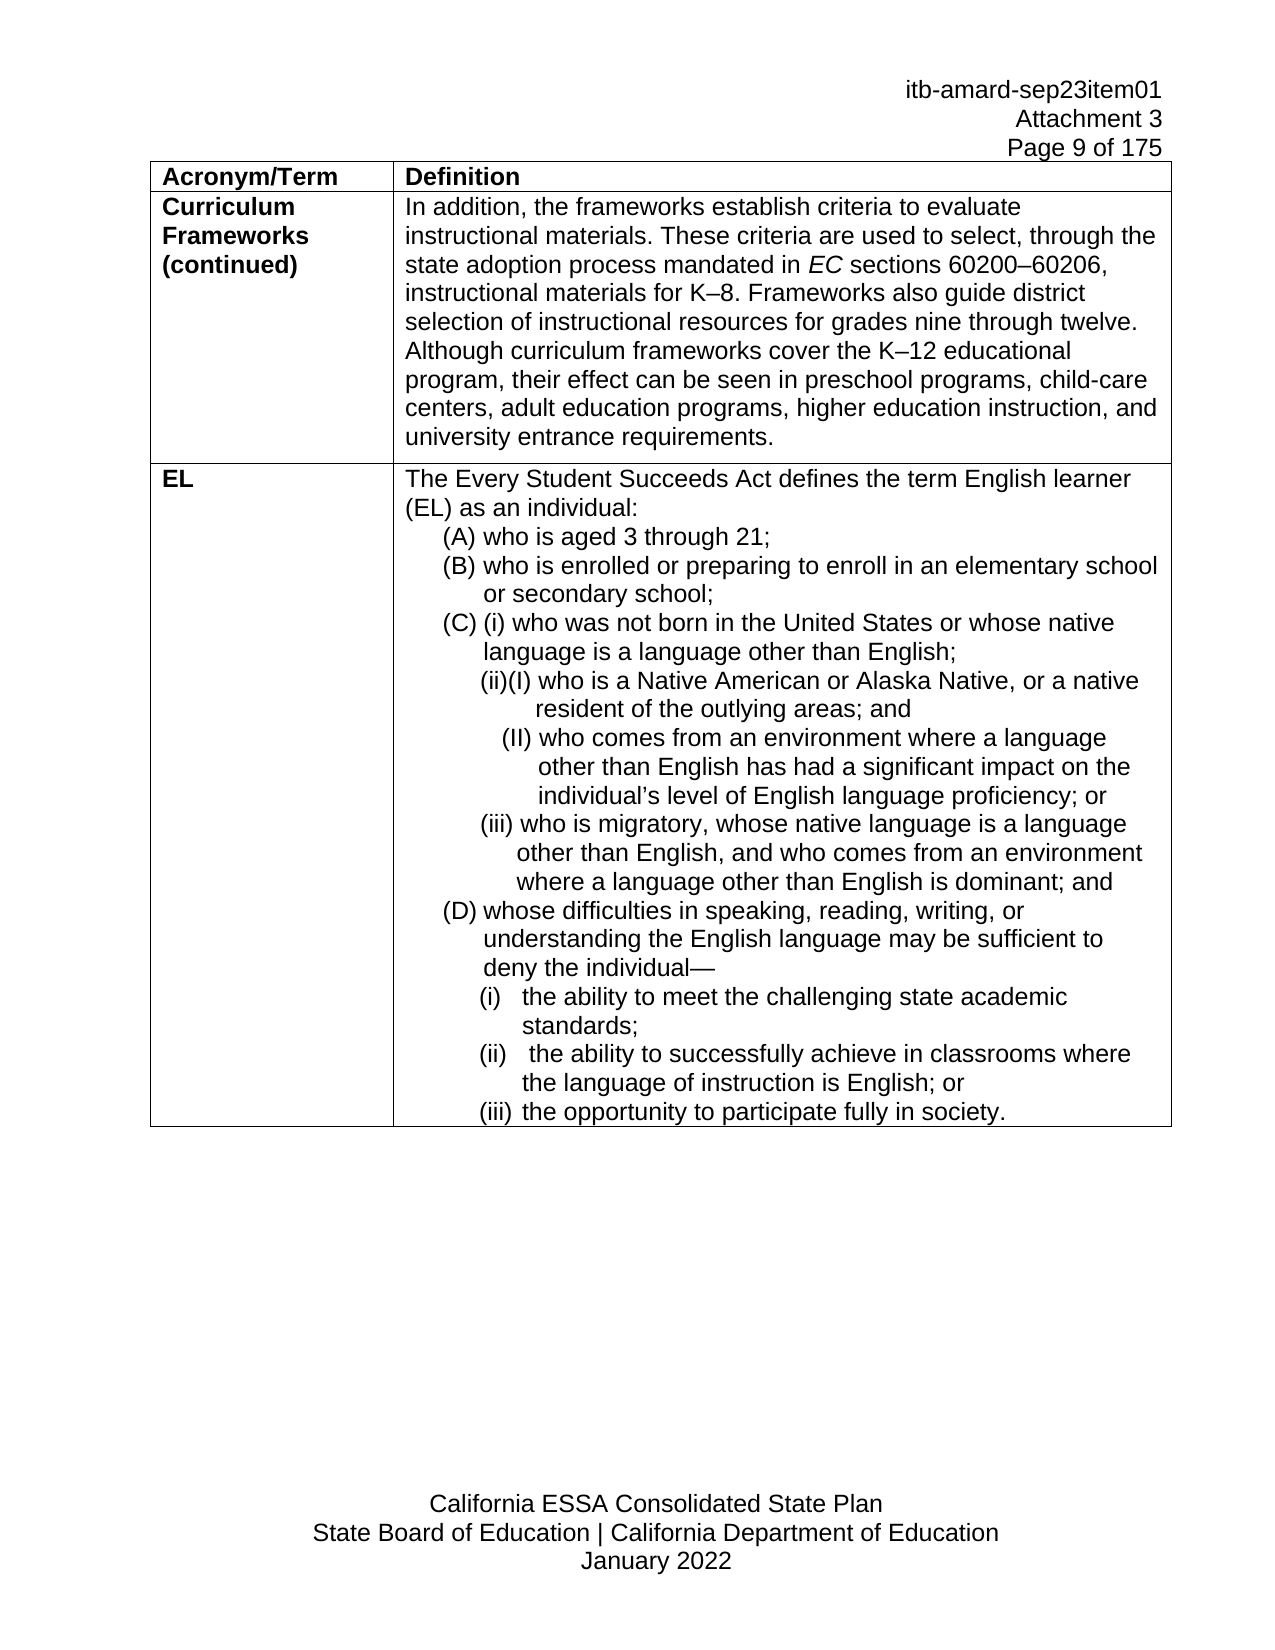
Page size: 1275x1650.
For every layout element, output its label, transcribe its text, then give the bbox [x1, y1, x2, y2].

table_cell EL [151, 464, 393, 1126]
table_cell The Every Student Succeeds Act defines the term English learner (EL) as an individual: who is aged 3 through 21; who is enrolled or preparing to enroll in an elementary school or secondary school; (i) who was not born in the United States or whose native language is a language other than English; (ii)(I) who is a Native American or Alaska Native, or a native resident of the outlying areas; and (II) who comes from an environment where a language other than English has had a significant impact on the individual’s level of English language proficiency; or (iii) who is migratory, whose native language is a language other than English, and who comes from an environment where a language other than English is dominant; and whose difficulties in speaking, reading, writing, or understanding the English language may be sufficient to deny the individual— the ability to meet the challenging state academic standards; the ability to successfully achieve in classrooms where the language of instruction is English; or the opportunity to participate fully in society. [394, 464, 1171, 1126]
table_header Acronym/Term [151, 162, 393, 191]
table_cell In addition, the frameworks establish criteria to evaluate instructional materials. These criteria are used to select, through the state adoption process mandated in EC sections 60200–60206, instructional materials for K–8. Frameworks also guide district selection of instructional resources for grades nine through twelve. Although curriculum frameworks cover the K–12 educational program, their effect can be seen in preschool programs, child-care centers, adult education programs, higher education instruction, and university entrance requirements. [394, 192, 1171, 463]
table_cell Curriculum Frameworks (continued) [151, 192, 393, 463]
table_header Definition [394, 162, 1171, 191]
